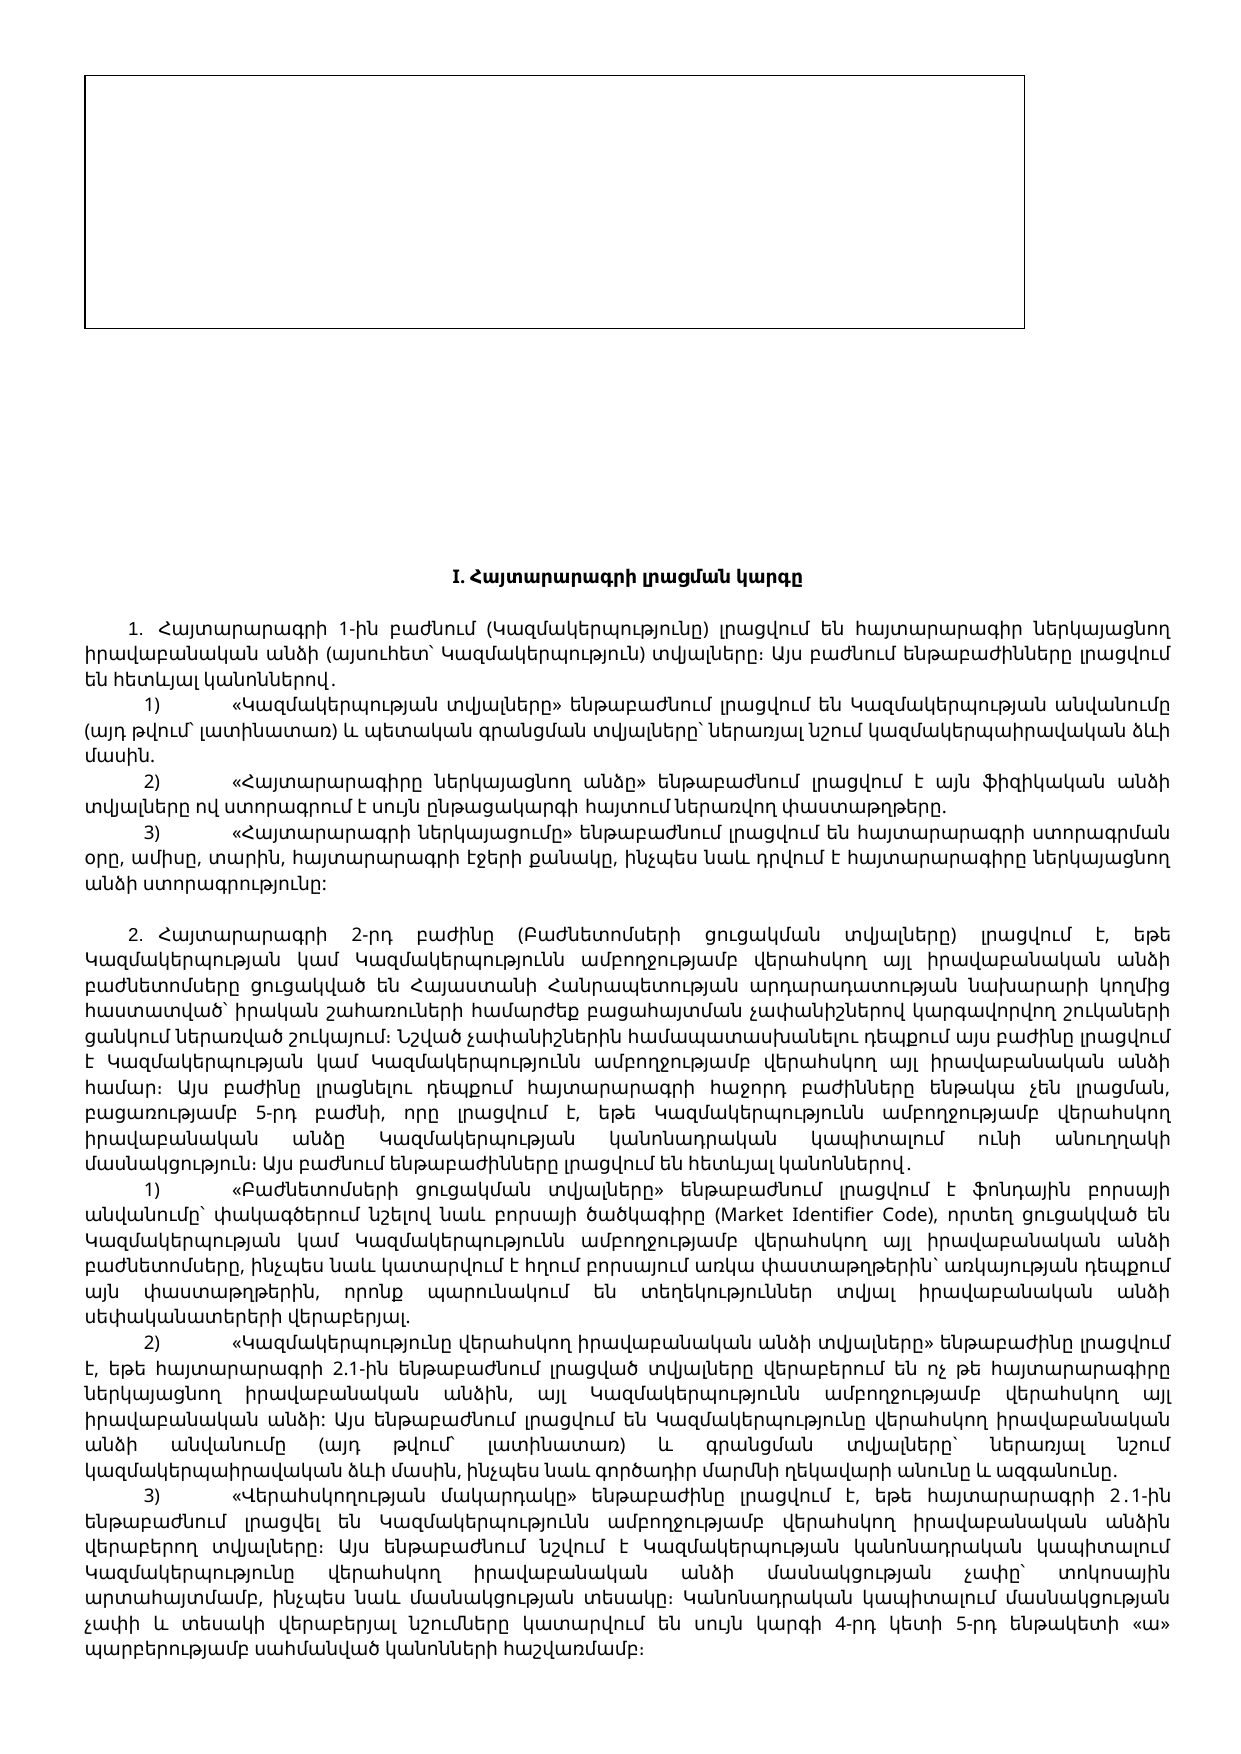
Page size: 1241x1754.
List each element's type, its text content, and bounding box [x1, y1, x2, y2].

list «Բաժնետոմսերի ցուցակման տվյալները» ենթաբաժնում լրացվում է ֆոնդային բորսայի անվանումը՝ փակագծերում նշելով նաև բորսայի ծածկագիրը (Market Identifier Code), որտեղ ցուցակված են Կազմակերպության կամ Կազմակերպությունն ամբողջությամբ վերահսկող այլ իրավաբանական անձի բաժնետոմսերը, ինչպես նաև կատարվում է հղում բորսայում առկա փաստաթղթերին` առկայության դեպքում այն փաստաթղթերին, որոնք պարունակում են տեղեկություններ տվյալ իրավաբանական անձի սեփականատերերի վերաբերյալ. [84, 1176, 1171, 1329]
list «Հայտարարագիրը ներկայացնող անձը» ենթաբաժնում լրացվում է այն ֆիզիկական անձի տվյալները ով ստորագրում է սույն ընթացակարգի հայտում ներառվող փաստաթղթերը. [84, 768, 1171, 819]
list «Կազմակերպությունը վերահսկող իրավաբանական անձի տվյալները» ենթաբաժինը լրացվում է, եթե հայտարարագրի 2.1-ին ենթաբաժնում լրացված տվյալները վերաբերում են ոչ թե հայտարարագիրը ներկայացնող իրավաբանական անձին, այլ Կազմակերպությունն ամբողջությամբ վերահսկող այլ իրավաբանական անձի: Այս ենթաբաժնում լրացվում են Կազմակերպությունը վերահսկող իրավաբանական անձի անվանումը (այդ թվում՝ լատինատառ) և գրանցման տվյալները` ներառյալ նշում կազմակերպաիրավական ձևի մասին, ինչպես նաև գործադիր մարմնի ղեկավարի անունը և ազգանունը. [84, 1329, 1171, 1482]
list Հայտարարագրի 2-րդ բաժինը (Բաժնետոմսերի ցուցակման տվյալները) լրացվում է, եթե Կազմակերպության կամ Կազմակերպությունն ամբողջությամբ վերահսկող այլ իրավաբանական անձի բաժնետոմսերը ցուցակված են Հայաստանի Հանրապետության արդարադատության նախարարի կողմից հաստատված՝ իրական շահառուների համարժեք բացահայտման չափանիշներով կարգավորվող շուկաների ցանկում ներառված շուկայում։ Նշված չափանիշներին համապատասխանելու դեպքում այս բաժինը լրացվում է Կազմակերպության կամ Կազմակերպությունն ամբողջությամբ վերահսկող այլ իրավաբանական անձի համար։ Այս բաժինը լրացնելու դեպքում հայտարարագրի հաջորդ բաժինները ենթակա չեն լրացման, բացառությամբ 5-րդ բաժնի, որը լրացվում է, եթե Կազմակերպությունն ամբողջությամբ վերահսկող իրավաբանական անձը Կազմակերպության կանոնադրական կապիտալում ունի անուղղակի մասնակցություն։ Այս բաժնում ենթաբաժինները լրացվում են հետևյալ կանոններով․ [84, 921, 1171, 1176]
list «Վերահսկողության մակարդակը» ենթաբաժինը լրացվում է, եթե հայտարարագրի 2․1-ին ենթաբաժնում լրացվել են Կազմակերպությունն ամբողջությամբ վերահսկող իրավաբանական անձին վերաբերող տվյալները։ Այս ենթաբաժնում նշվում է Կազմակերպության կանոնադրական կապիտալում Կազմակերպությունը վերահսկող իրավաբանական անձի մասնակցության չափը՝ տոկոսային արտահայտմամբ, ինչպես նաև մասնակցության տեսակը։ Կանոնադրական կապիտալում մասնակցության չափի և տեսակի վերաբերյալ նշումները կատարվում են սույն կարգի 4-րդ կետի 5-րդ ենթակետի «ա» պարբերությամբ սահմանված կանոնների հաշվառմամբ։ [84, 1482, 1171, 1661]
list Հայտարարագրի 1-ին բաժնում (Կազմակերպությունը) լրացվում են հայտարարագիր ներկայացնող իրավաբանական անձի (այսուհետ՝ Կազմակերպություն) տվյալները։ Այս բաժնում ենթաբաժինները լրացվում են հետևյալ կանոններով․ [84, 615, 1171, 691]
list «Հայտարարագրի ներկայացումը» ենթաբաժնում լրացվում են հայտարարագրի ստորագրման օրը, ամիսը, տարին, հայտարարագրի էջերի քանակը, ինչպես նաև դրվում է հայտարարագիրը ներկայացնող անձի ստորագրությունը: [84, 819, 1171, 896]
table_cell [86, 76, 1024, 328]
text I. Հայտարարագրի լրացման կարգը [84, 564, 1171, 589]
list «Կազմակերպության տվյալները» ենթաբաժնում լրացվում են Կազմակերպության անվանումը (այդ թվում՝ լատինատառ) և պետական գրանցման տվյալները՝ ներառյալ նշում կազմակերպաիրավական ձևի մասին. [84, 691, 1171, 768]
